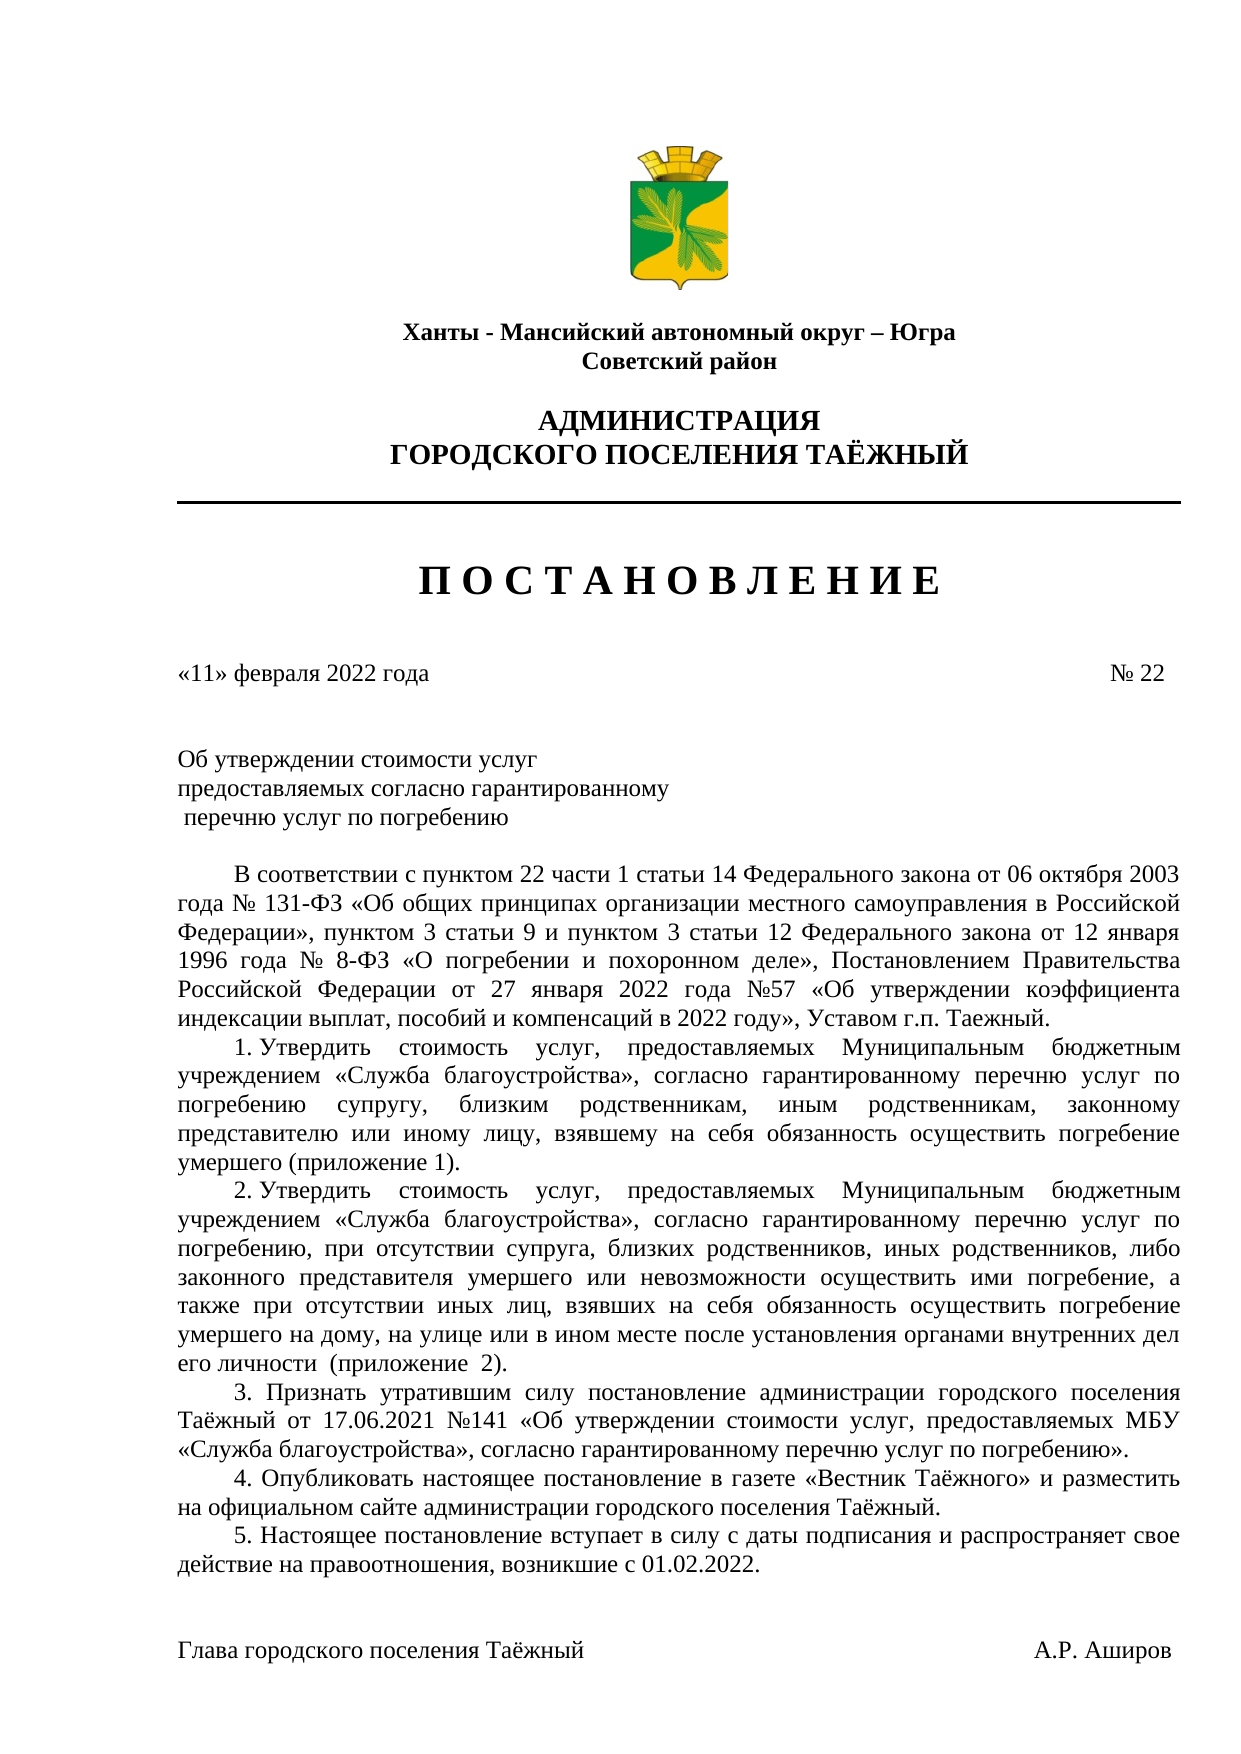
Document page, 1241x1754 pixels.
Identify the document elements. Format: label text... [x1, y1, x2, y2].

text Советский район [177, 346, 1181, 375]
text АДМИНИСТРАЦИЯ [177, 403, 1181, 437]
text 2. Утвердить стоимость услуг, предоставляемых Муниципальным бюджетным учреждением «Служба благоустройства», согласно гарантированному перечню услуг по погребению, при отсутствии супруга, близких родственников, иных родственников, либо законного представителя умершего или невозможности осуществить ими погребение, а также при отсутствии иных лиц, взявших на себя обязанность осуществить погребение умершего на дому, на улице или в ином месте после установления органами внутренних дел его личности (приложение 2). [177, 1175, 1181, 1377]
text ГОРОДСКОГО ПОСЕЛЕНИЯ ТАЁЖНЫЙ [177, 437, 1181, 471]
text Об утверждении стоимости услуг [177, 744, 1181, 773]
text 4. Опубликовать настоящее постановление в газете «Вестник Таёжного» и разместить на официальном сайте администрации городского поселения Таёжный. [177, 1463, 1181, 1520]
text В соответствии с пунктом 22 части 1 статьи 14 Федерального закона от № 131-ФЗ «Об общих принципах организации местного самоуправления в Российской Федерации», пунктом 3 статьи 9 и пунктом 3 статьи 12 Федерального закона от № 8-ФЗ «О погребении и похоронном деле», Постановлением Правительства Российской Федерации от 27 января 2022 года №57 «Об утверждении коэффициента индексации выплат, пособий и компенсаций в 2022 году», Уставом г.п. Таежный. [177, 859, 1181, 1032]
text Глава городского поселения Таёжный А.Р. Аширов [177, 1635, 1181, 1664]
text «11» февраля 2022 года № 22 [177, 658, 1181, 687]
text Ханты - Мансийский автономный округ – Югра [177, 317, 1181, 346]
text П О С Т А Н О В Л Е Н И Е [177, 556, 1181, 603]
text 5. Настоящее постановление вступает в силу с даты подписания и распространяет свое действие на правоотношения, возникшие с 01.02.2022. [177, 1520, 1181, 1578]
text перечню услуг по погребению [177, 802, 1181, 830]
picture [630, 146, 729, 290]
text 3. Признать утратившим силу постановление администрации городского поселения Таёжный от 17.06.2021 №141 «Об утверждении стоимости услуг, предоставляемых МБУ «Служба благоустройства», согласно гарантированному перечню услуг по погребению». [177, 1377, 1181, 1463]
text 1. Утвердить стоимость услуг, предоставляемых Муниципальным бюджетным учреждением «Служба благоустройства», согласно гарантированному перечню услуг по погребению супругу, близким родственникам, иным родственникам, законному представителю или иному лицу, взявшему на себя обязанность осуществить погребение умершего (приложение 1). [177, 1032, 1181, 1175]
text предоставляемых согласно гарантированному [177, 773, 1181, 802]
